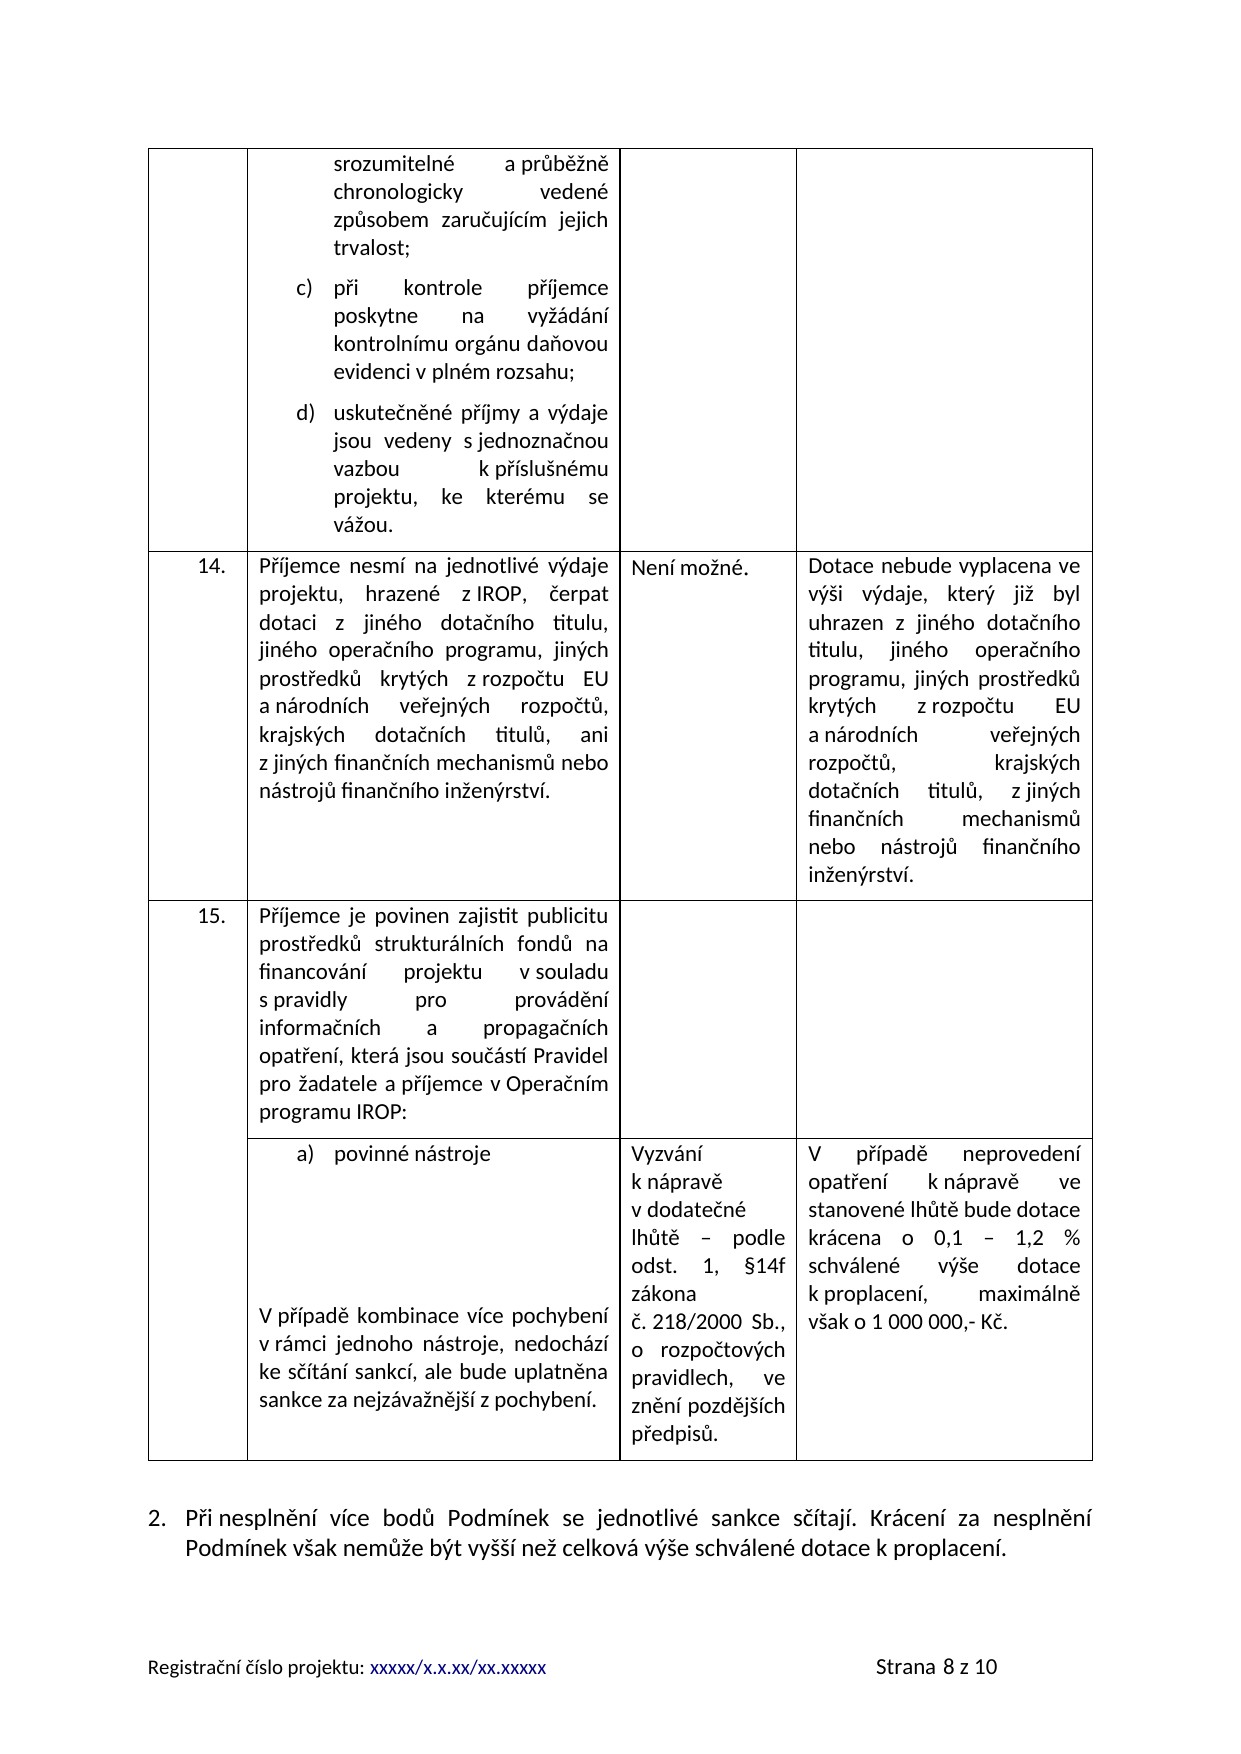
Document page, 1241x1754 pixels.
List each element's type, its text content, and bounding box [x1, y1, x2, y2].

table_cell V případě neprovedení opatření k nápravě ve stanovené lhůtě bude dotace krácena o 0,1 – 1,2 % schválené výše dotace k proplacení, maximálně však o 1 000 000,- Kč. [797, 1139, 1092, 1460]
table_cell Vyzvání k nápravě v dodatečné lhůtě – podle odst. 1, §14f zákona č. 218/2000 Sb., o rozpočtových pravidlech, ve znění pozdějších předpisů. [621, 1139, 796, 1460]
table_cell povinné nástroje V případě kombinace více pochybení v rámci jednoho nástroje, nedochází ke sčítání sankcí, ale bude uplatněna sankce za nejzávažnější z pochybení. [248, 1139, 619, 1460]
table_cell [621, 901, 796, 1138]
table_cell Dotace nebude vyplacena ve výši výdaje, který již byl uhrazen z jiného dotačního titulu, jiného operačního programu, jiných prostředků krytých z rozpočtu EU a národních veřejných rozpočtů, krajských dotačních titulů, z jiných finančních mechanismů nebo nástrojů finančního inženýrství. [797, 552, 1092, 900]
table_cell [149, 149, 247, 551]
table_cell Příjemce nesmí na jednotlivé výdaje projektu, hrazené z IROP, čerpat dotaci z jiného dotačního titulu, jiného operačního programu, jiných prostředků krytých z rozpočtu EU a národních veřejných rozpočtů, krajských dotačních titulů, ani z jiných finančních mechanismů nebo nástrojů finančního inženýrství. [248, 552, 619, 900]
list Při nesplnění více bodů Podmínek se jednotlivé sankce sčítají. Krácení za nesplnění Podmínek však nemůže být vyšší než celková výše schválené dotace k proplacení. [148, 1502, 1092, 1563]
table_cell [797, 149, 1092, 551]
table_cell Příjemce je povinen zajistit publicitu prostředků strukturálních fondů na financování projektu v souladu s pravidly pro provádění informačních a propagačních opatření, která jsou součástí Pravidel pro žadatele a příjemce v Operačním programu IROP: [248, 901, 619, 1138]
table_cell Není možné. [621, 552, 796, 900]
table_cell [797, 901, 1092, 1138]
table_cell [621, 149, 796, 551]
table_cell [248, 149, 619, 551]
table_cell [149, 552, 247, 900]
table_cell [149, 901, 247, 1460]
